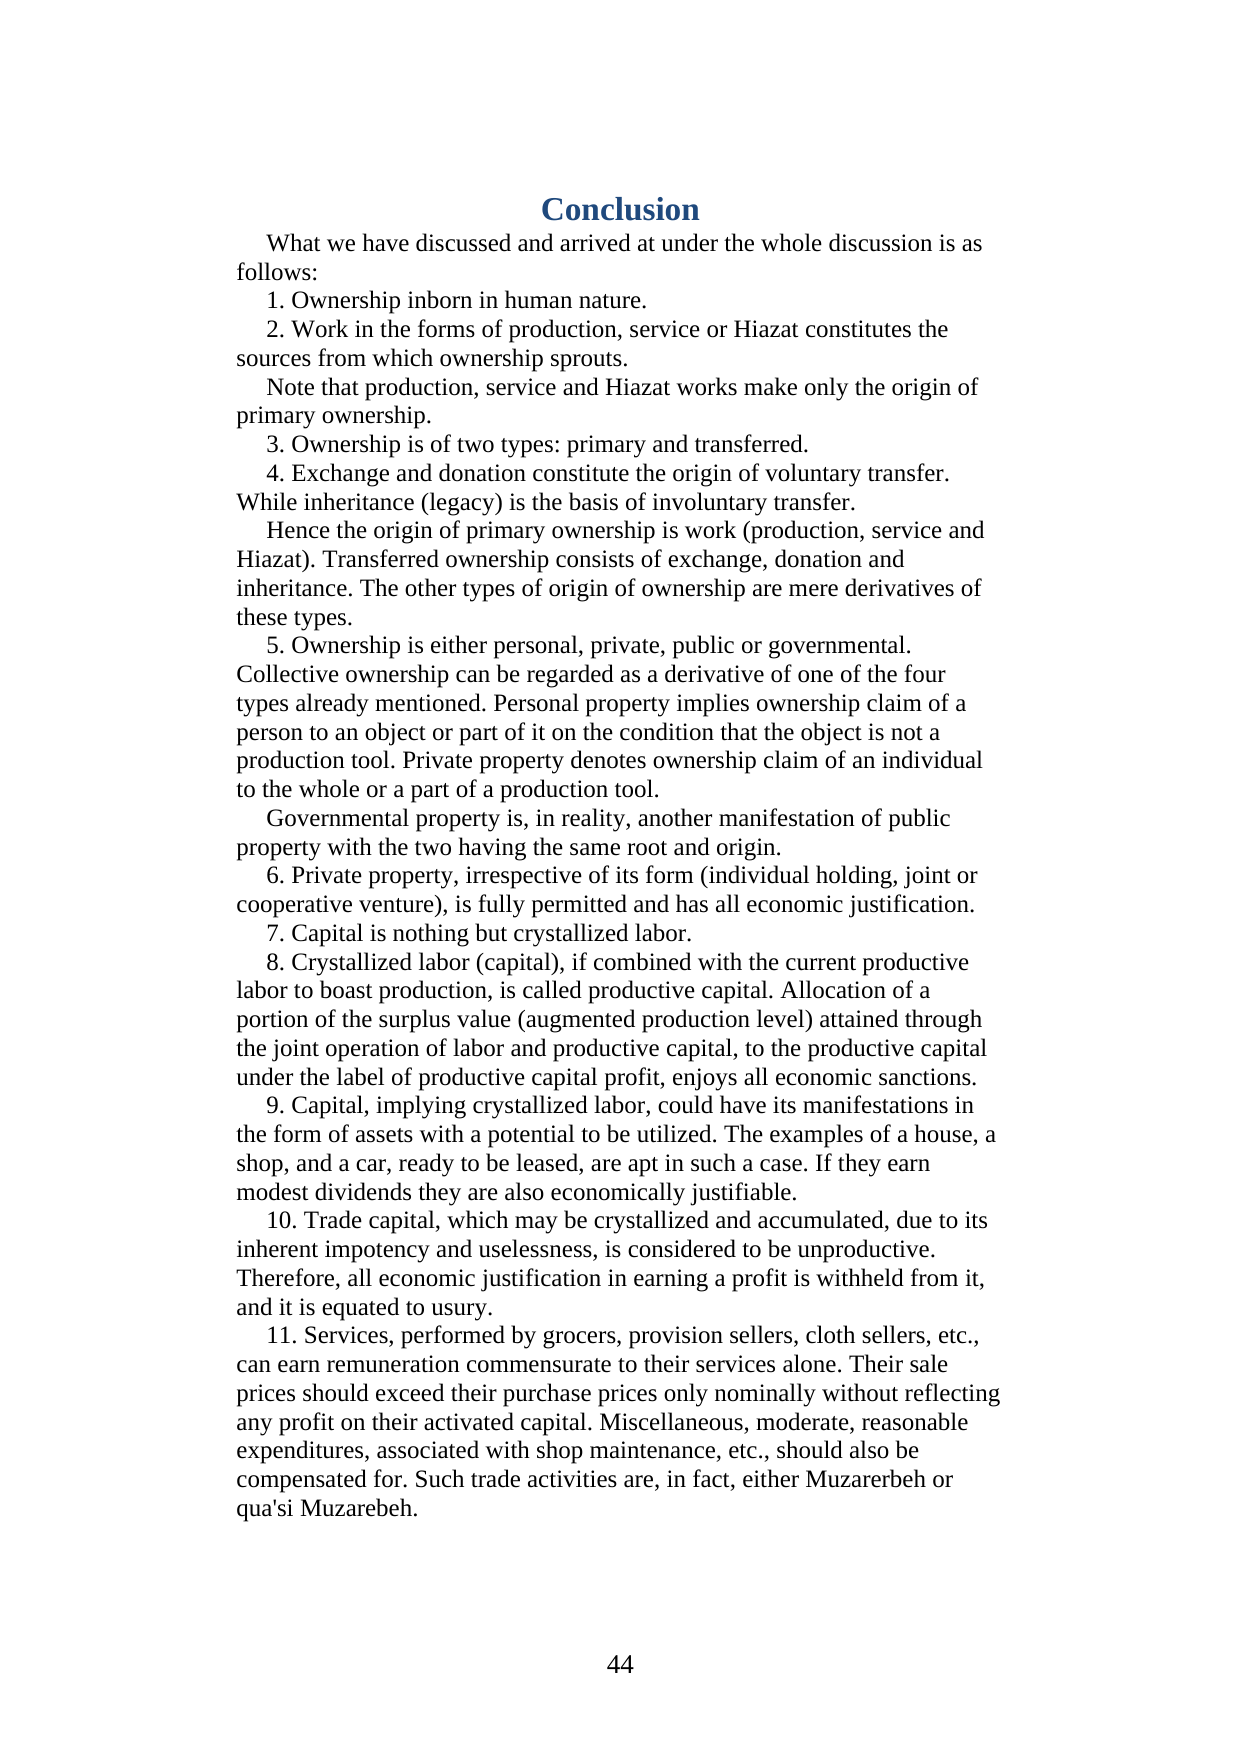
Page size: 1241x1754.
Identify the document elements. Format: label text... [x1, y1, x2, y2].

text Governmental property is, in reality, another manifestation of public property with the two having the same root and origin. [236, 803, 1004, 861]
text 4. Exchange and donation constitute the origin of voluntary transfer. While inheritance (legacy) is the basis of involuntary transfer. [236, 458, 1004, 516]
text 7. Capital is nothing but crystallized labor. [236, 918, 1004, 947]
subtitle Conclusion [236, 190, 1004, 228]
text Hence the origin of primary ownership is work (production, service and Hiazat). Transferred ownership consists of exchange, donation and inheritance. The other types of origin of ownership are mere derivatives of these types. [236, 516, 1004, 631]
text 8. Crystallized labor (capital), if combined with the current productive labor to boast production, is called productive capital. Allocation of a portion of the surplus value (augmented production level) attained through the joint operation of labor and productive capital, to the productive capital under the label of productive capital profit, enjoys all economic sanctions. [236, 947, 1004, 1091]
text 9. Capital, implying crystallized labor, could have its manifestations in the form of assets with a potential to be utilized. The examples of a house, a shop, and a car, ready to be leased, are apt in such a case. If they earn modest dividends they are also economically justifiable. [236, 1091, 1004, 1206]
text 5. Ownership is either personal, private, public or governmental. Collective ownership can be regarded as a derivative of one of the four types already mentioned. Personal property implies ownership claim of a person to an object or part of it on the condition that the object is not a production tool. Private property denotes ownership claim of an individual to the whole or a part of a production tool. [236, 631, 1004, 803]
text 3. Ownership is of two types: primary and transferred. [236, 429, 1004, 458]
text Note that production, service and Hiazat works make only the origin of primary ownership. [236, 372, 1004, 429]
text 10. Trade capital, which may be crystallized and accumulated, due to its inherent impotency and uselessness, is considered to be unproductive. Therefore, all economic justification in earning a profit is withheld from it, and it is equated to usury. [236, 1206, 1004, 1321]
text What we have discussed and arrived at under the whole discussion is as follows: [236, 228, 1004, 286]
text 11. Services, performed by grocers, provision sellers, cloth sellers, etc., can earn remuneration commensurate to their services alone. Their sale prices should exceed their purchase prices only nominally without reflecting any profit on their activated capital. Miscellaneous, moderate, reasonable expenditures, associated with shop maintenance, etc., should also be compensated for. Such trade activities are, in fact, either Muzarerbeh or qua'si­ Muzarebeh. [236, 1321, 1004, 1522]
text 2. Work in the forms of production, service or Hiazat constitutes the sources from which ownership sprouts. [236, 314, 1004, 372]
text 1. Ownership inborn in human nature. [236, 286, 1004, 314]
text 6. Private property, irrespective of its form (individual holding, joint or cooperative venture), is fully permitted and has all economic justification. [236, 861, 1004, 918]
